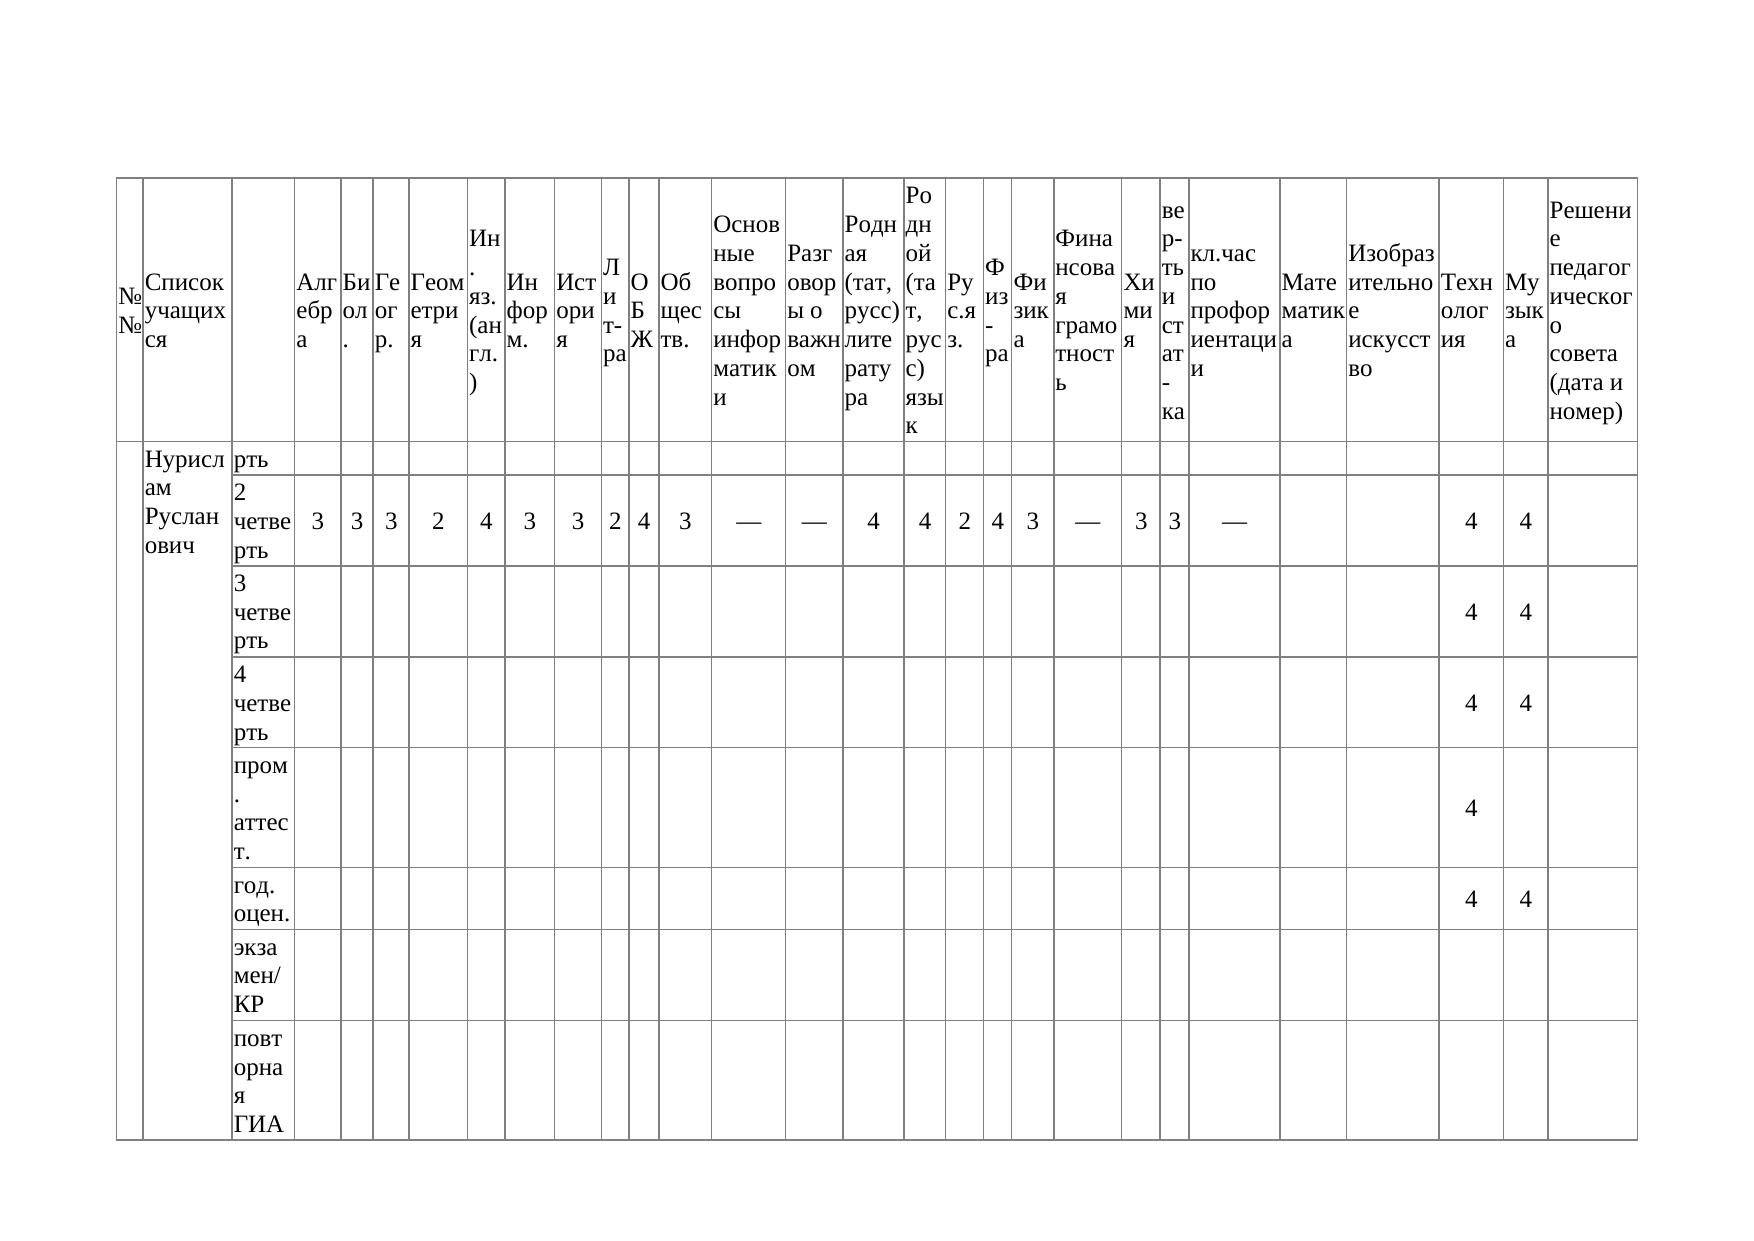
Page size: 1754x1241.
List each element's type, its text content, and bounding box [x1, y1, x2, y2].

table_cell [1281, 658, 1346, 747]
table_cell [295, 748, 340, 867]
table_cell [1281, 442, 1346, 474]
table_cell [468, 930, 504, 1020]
table_header Геометрия [410, 179, 467, 441]
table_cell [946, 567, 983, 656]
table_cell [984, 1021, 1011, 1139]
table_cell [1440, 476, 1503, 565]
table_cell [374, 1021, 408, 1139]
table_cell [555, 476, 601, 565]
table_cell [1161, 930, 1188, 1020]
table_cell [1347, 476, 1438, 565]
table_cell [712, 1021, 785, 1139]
table_header кл.час по профориентации [1190, 179, 1279, 441]
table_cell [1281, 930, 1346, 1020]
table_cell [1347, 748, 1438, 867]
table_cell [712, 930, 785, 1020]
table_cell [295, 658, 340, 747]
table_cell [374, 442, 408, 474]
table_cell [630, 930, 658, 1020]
table_header Музыка [1504, 179, 1547, 441]
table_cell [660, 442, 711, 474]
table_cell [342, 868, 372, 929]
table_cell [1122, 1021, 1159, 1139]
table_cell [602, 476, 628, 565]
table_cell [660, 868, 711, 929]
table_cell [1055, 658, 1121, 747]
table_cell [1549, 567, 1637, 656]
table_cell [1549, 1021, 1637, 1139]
table_header Родная (тат, русс) литература [844, 179, 903, 441]
table_header Физ-ра [984, 179, 1011, 441]
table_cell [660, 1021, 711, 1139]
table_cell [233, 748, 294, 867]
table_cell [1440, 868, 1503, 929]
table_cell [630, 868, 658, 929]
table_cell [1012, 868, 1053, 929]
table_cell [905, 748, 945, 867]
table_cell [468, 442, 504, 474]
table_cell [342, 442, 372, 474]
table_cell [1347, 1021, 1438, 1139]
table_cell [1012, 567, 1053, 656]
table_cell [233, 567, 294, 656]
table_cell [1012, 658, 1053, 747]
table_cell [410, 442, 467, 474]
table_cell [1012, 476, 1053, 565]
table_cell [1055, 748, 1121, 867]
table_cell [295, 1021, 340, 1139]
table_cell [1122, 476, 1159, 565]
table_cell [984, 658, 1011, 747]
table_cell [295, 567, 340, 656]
table_header Основные вопросы информатики [712, 179, 785, 441]
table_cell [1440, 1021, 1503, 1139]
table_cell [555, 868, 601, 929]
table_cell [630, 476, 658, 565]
table_header Решение педагогического совета (дата и номер) [1549, 179, 1637, 441]
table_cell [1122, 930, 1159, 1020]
table_header Математика [1281, 179, 1346, 441]
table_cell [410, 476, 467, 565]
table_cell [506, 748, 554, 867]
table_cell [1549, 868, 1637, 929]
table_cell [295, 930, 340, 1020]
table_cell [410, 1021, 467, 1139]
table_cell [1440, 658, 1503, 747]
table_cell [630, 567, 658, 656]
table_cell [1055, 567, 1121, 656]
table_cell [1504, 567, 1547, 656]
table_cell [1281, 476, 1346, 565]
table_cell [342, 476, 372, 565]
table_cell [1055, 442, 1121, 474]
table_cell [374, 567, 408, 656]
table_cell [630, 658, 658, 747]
table_header №№ [117, 179, 142, 441]
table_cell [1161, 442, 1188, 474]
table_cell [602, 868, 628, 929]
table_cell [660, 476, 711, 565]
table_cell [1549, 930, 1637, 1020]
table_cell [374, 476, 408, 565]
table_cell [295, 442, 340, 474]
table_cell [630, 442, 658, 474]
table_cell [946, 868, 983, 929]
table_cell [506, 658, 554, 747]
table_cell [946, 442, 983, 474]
table_header [233, 179, 294, 441]
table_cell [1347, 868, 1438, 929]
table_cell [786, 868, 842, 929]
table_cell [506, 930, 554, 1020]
table_header Информ. [506, 179, 554, 441]
table_header Геогр. [374, 179, 408, 441]
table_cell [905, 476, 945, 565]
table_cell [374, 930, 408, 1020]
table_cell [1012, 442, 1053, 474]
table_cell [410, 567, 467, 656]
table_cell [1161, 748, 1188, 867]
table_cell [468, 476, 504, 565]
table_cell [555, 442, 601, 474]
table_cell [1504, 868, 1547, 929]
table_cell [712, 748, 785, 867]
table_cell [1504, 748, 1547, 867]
table_header История [555, 179, 601, 441]
table_header Физика [1012, 179, 1053, 441]
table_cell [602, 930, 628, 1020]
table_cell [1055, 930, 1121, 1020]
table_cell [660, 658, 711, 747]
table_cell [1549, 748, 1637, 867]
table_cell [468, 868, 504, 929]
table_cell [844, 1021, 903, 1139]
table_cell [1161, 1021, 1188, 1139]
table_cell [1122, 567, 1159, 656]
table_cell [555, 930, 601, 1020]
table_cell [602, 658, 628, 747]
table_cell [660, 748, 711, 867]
table_header Разговоры о важном [786, 179, 842, 441]
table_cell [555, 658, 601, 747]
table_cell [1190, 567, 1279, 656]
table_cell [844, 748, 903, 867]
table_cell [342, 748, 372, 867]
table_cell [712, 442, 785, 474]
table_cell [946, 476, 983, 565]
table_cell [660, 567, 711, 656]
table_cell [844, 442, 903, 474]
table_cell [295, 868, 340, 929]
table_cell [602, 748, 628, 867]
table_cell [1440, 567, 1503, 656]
table_header Список учащихся [144, 179, 231, 441]
table_header Лит-ра [602, 179, 628, 441]
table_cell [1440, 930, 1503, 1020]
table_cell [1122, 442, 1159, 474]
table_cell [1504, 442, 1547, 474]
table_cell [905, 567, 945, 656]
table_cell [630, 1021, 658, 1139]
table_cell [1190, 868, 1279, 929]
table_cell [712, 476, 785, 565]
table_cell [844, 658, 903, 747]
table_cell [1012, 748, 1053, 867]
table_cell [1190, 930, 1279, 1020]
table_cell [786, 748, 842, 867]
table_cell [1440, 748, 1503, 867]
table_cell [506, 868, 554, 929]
table_header Биол. [342, 179, 372, 441]
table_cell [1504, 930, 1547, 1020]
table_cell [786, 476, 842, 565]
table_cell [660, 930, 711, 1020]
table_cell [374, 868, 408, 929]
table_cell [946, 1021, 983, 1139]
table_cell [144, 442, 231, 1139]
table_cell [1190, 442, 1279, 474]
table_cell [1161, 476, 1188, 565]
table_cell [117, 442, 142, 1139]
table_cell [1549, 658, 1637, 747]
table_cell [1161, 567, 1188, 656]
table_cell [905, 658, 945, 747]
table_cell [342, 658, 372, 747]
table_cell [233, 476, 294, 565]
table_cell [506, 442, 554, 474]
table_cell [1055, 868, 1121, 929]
table_header Технология [1440, 179, 1503, 441]
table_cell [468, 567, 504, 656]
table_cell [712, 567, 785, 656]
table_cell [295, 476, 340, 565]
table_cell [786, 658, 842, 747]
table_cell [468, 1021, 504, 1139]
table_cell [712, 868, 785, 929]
table_header Рус.яз. [946, 179, 983, 441]
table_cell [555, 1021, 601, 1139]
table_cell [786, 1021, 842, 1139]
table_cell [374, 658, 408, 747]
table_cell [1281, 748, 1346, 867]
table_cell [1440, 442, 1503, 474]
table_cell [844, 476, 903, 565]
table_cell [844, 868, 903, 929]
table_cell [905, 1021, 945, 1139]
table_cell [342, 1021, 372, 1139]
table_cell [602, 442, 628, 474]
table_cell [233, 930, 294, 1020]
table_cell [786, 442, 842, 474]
table_header Финансовая грамотность [1055, 179, 1121, 441]
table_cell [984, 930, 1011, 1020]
table_header ОБЖ [630, 179, 658, 441]
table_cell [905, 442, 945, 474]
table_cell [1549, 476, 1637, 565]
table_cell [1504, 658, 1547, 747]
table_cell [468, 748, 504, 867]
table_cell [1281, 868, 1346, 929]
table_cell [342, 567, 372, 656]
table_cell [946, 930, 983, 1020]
table_header Ин. яз. (англ.) [468, 179, 504, 441]
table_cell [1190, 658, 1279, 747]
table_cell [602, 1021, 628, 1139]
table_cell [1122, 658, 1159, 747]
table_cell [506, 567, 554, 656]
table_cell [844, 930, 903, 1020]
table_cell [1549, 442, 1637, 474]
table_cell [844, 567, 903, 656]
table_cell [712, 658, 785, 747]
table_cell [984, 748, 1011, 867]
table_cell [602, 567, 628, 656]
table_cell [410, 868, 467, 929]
table_header вер-ть и стат-ка [1161, 179, 1188, 441]
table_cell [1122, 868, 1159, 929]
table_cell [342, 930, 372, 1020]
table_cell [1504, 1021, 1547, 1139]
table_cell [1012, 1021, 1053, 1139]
table_header Химия [1122, 179, 1159, 441]
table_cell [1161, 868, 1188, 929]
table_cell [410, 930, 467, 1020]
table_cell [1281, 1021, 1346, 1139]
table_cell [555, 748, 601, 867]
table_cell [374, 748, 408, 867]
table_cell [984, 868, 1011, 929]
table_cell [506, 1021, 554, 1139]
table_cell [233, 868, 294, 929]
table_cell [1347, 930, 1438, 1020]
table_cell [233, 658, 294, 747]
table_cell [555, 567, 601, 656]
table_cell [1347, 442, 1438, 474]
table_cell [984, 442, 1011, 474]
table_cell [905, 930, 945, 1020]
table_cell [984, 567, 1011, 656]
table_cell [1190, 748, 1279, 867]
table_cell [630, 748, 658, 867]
table_header Изобразительное искусство [1347, 179, 1438, 441]
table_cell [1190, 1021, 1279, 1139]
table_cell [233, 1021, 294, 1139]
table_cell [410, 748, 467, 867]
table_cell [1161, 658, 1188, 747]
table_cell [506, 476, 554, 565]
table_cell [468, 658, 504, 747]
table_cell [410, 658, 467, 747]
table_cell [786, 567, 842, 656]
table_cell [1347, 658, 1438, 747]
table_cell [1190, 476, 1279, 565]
table_header Обществ. [660, 179, 711, 441]
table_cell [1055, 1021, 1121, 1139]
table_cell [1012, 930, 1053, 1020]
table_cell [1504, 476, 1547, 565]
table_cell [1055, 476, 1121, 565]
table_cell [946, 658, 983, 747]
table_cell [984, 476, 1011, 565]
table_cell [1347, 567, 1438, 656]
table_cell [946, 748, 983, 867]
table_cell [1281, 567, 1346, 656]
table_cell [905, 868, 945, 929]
table_header Алгебра [295, 179, 340, 441]
table_header Родной (тат, русс) язык [905, 179, 945, 441]
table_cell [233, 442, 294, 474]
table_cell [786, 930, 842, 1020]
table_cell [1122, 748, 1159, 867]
